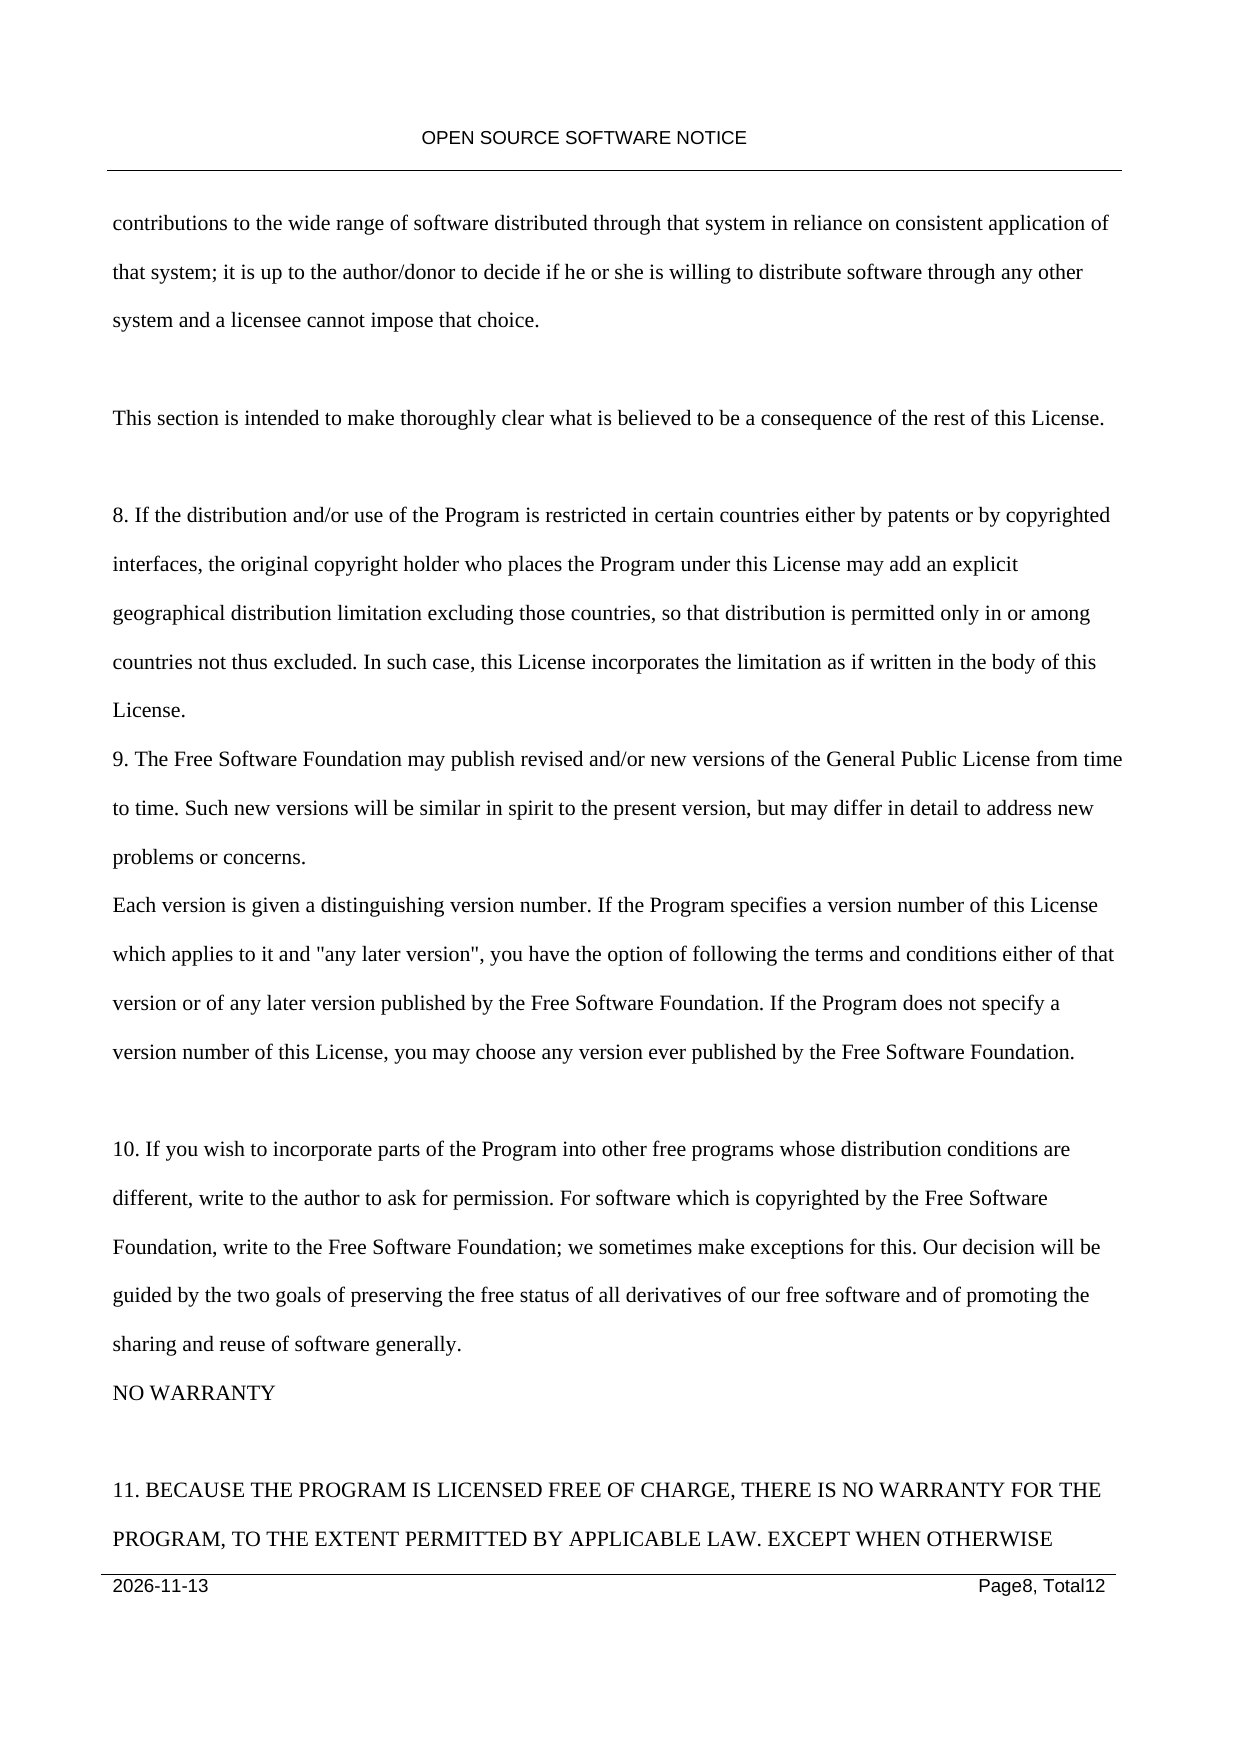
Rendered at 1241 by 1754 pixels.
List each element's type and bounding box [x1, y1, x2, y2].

text [112, 206, 1128, 1555]
